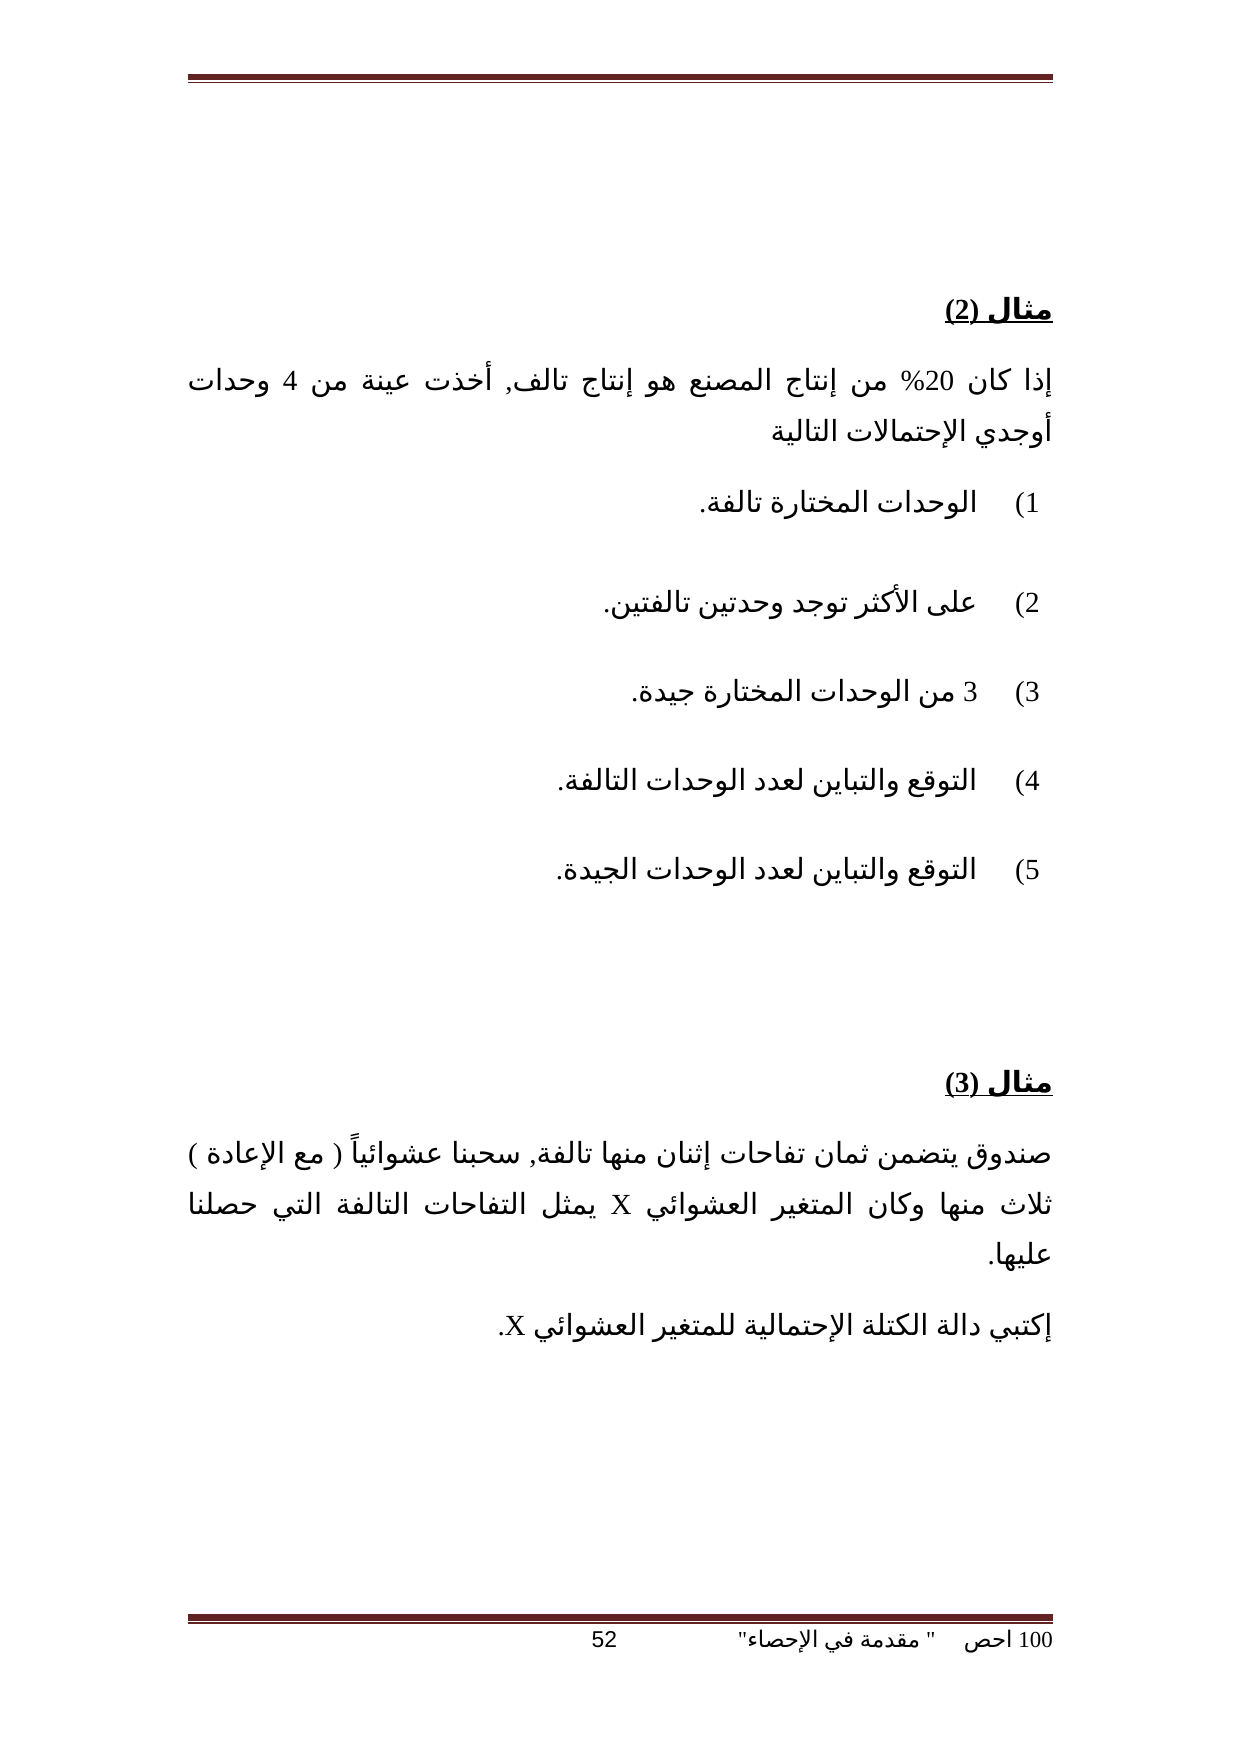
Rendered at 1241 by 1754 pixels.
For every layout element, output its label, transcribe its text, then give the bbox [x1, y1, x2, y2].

list التوقع والتباين لعدد الوحدات الجيدة. [187, 852, 1015, 886]
text صندوق يتضمن ثمان تفاحات إثنان منها تالفة, سحبنا عشوائياً ( مع الإعادة ) ثلاث منها وكان المتغير العشوائي X يمثل التفاحات التالفة التي حصلنا عليها. [187, 1137, 1053, 1271]
list الوحدات المختارة تالفة. [187, 485, 1015, 518]
text إذا كان 20% من إنتاج المصنع هو إنتاج تالف, أخذت عينة من 4 وحدات أوجدي الإحتمالات التالية [187, 363, 1053, 447]
text مثال (3) [187, 1066, 1053, 1099]
list 3 من الوحدات المختارة جيدة. [187, 674, 1015, 708]
text إكتبي دالة الكتلة الإحتمالية للمتغير العشوائي X. [187, 1308, 1053, 1342]
list التوقع والتباين لعدد الوحدات التالفة. [187, 763, 1015, 797]
list على الأكثر توجد وحدتين تالفتين. [187, 586, 1015, 619]
text مثال (2) [187, 292, 1053, 326]
